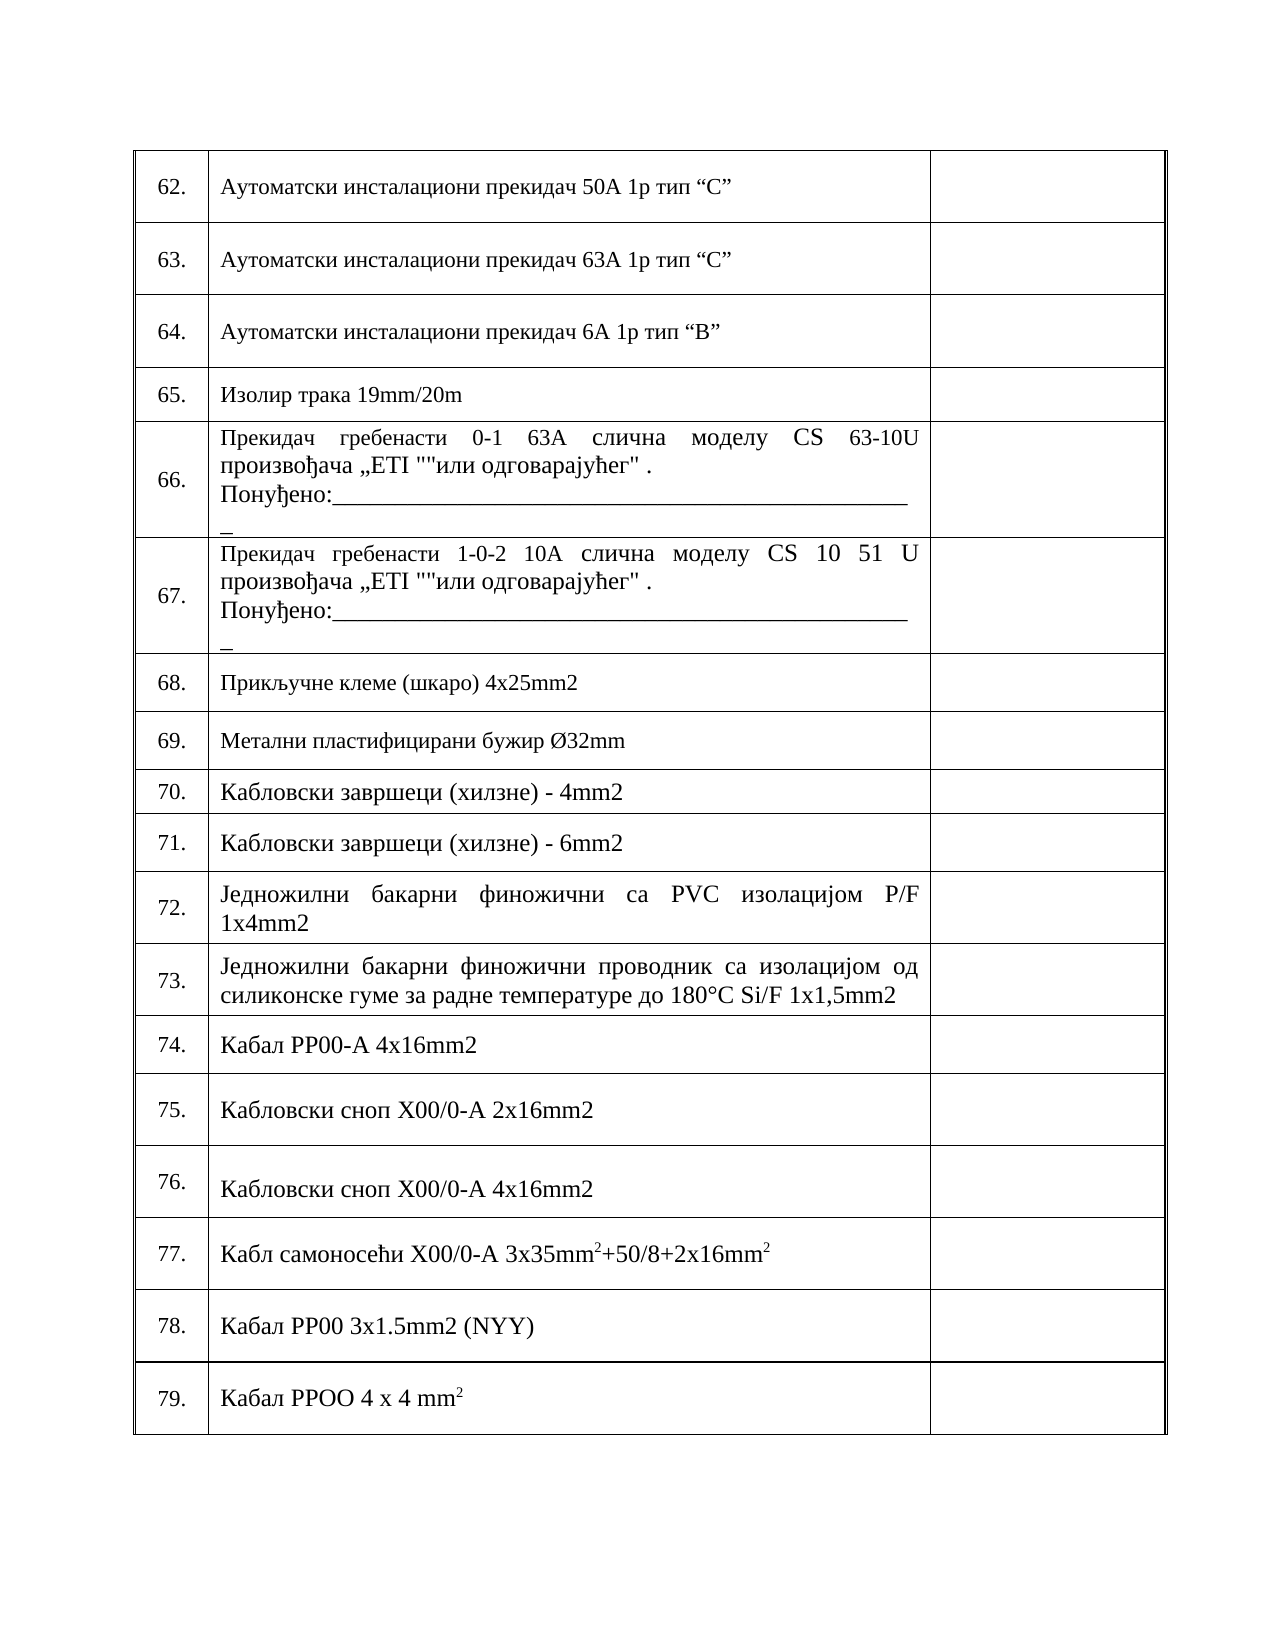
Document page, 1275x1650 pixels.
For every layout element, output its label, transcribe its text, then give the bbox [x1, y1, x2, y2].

table_cell [931, 538, 1164, 653]
table_cell Једножилни бакарни финожични проводник са изолацијом од силиконске гуме за радне температуре до 180°C Si/F 1x1,5mm2 [209, 944, 930, 1015]
table_cell 77. [136, 1218, 208, 1289]
table_cell [931, 368, 1164, 421]
table_cell 69. [136, 712, 208, 769]
table_cell 66. [136, 422, 208, 537]
table_cell 76. [136, 1146, 208, 1217]
table_cell [931, 712, 1164, 769]
table_cell Аутоматски инсталациони прекидач 63А 1р тип “С” [209, 223, 930, 294]
table_cell Кабловски завршеци (хилзне) - 4mm2 [209, 770, 930, 813]
table_cell 73. [136, 944, 208, 1015]
table_cell 65. [136, 368, 208, 421]
table_cell [931, 944, 1164, 1015]
table_cell [931, 654, 1164, 711]
table_cell 62. [136, 151, 208, 222]
table_cell Кабал PP00 3x1.5mm2 (NYY) [209, 1290, 930, 1361]
table_cell [931, 770, 1164, 813]
table_cell [931, 1363, 1164, 1433]
table_cell [931, 1218, 1164, 1289]
table_cell Кабал PP00-A 4x16mm2 [209, 1016, 930, 1073]
table_cell [931, 872, 1164, 943]
table_cell 74. [136, 1016, 208, 1073]
table_cell 75. [136, 1074, 208, 1145]
table_cell Прекидач гребенасти 1-0-2 10А сличнa моделу CS 10 51 U произвођача „ETI ""или одговарајућег" . Понуђено:_______________________________________________ [209, 538, 930, 653]
table_cell 63. [136, 223, 208, 294]
table_cell 67. [136, 538, 208, 653]
table_cell Прекидач гребенасти 0-1 63А сличнa моделу CS 63-10U произвођача „ETI ""или одговарајућег" . Понуђено:_______________________________________________ [209, 422, 930, 537]
table_cell Једножилни бакарни финожични са PVC изолацијом P/F 1х4mm2 [209, 872, 930, 943]
table_cell 68. [136, 654, 208, 711]
table_cell [931, 1146, 1164, 1217]
table_cell Аутоматски инсталациони прекидач 50А 1р тип “С” [209, 151, 930, 222]
table_cell 78. [136, 1290, 208, 1361]
table_cell 64. [136, 295, 208, 367]
table_cell Кабал PPOO 4 x 4 mm2 [209, 1363, 930, 1433]
table_cell Кабловски сноп X00/0-A 4x16mm2 [209, 1146, 930, 1217]
table_cell [931, 814, 1164, 871]
table_cell [931, 295, 1164, 367]
table_cell [931, 151, 1164, 222]
table_cell [931, 1074, 1164, 1145]
table_cell 71. [136, 814, 208, 871]
table_cell 72. [136, 872, 208, 943]
table_cell [931, 1290, 1164, 1361]
table_cell Аутоматски инсталациони прекидач 6А 1р тип “В” [209, 295, 930, 367]
table_cell [931, 1016, 1164, 1073]
table_cell Изолир трака 19mm/20m [209, 368, 930, 421]
table_cell 79. [136, 1363, 208, 1433]
table_cell Кабл самоносећи Х00/0-А 3x35mm2+50/8+2x16mm2 [209, 1218, 930, 1289]
table_cell Прикључне клеме (шкаро) 4х25mm2 [209, 654, 930, 711]
table_cell [931, 422, 1164, 537]
table_cell Кабловски завршеци (хилзне) - 6mm2 [209, 814, 930, 871]
table_cell [931, 223, 1164, 294]
table_cell Метални пластифицирани бужир Ø32mm [209, 712, 930, 769]
table_cell Кабловски сноп X00/0-A 2x16mm2 [209, 1074, 930, 1145]
table_cell 70. [136, 770, 208, 813]
